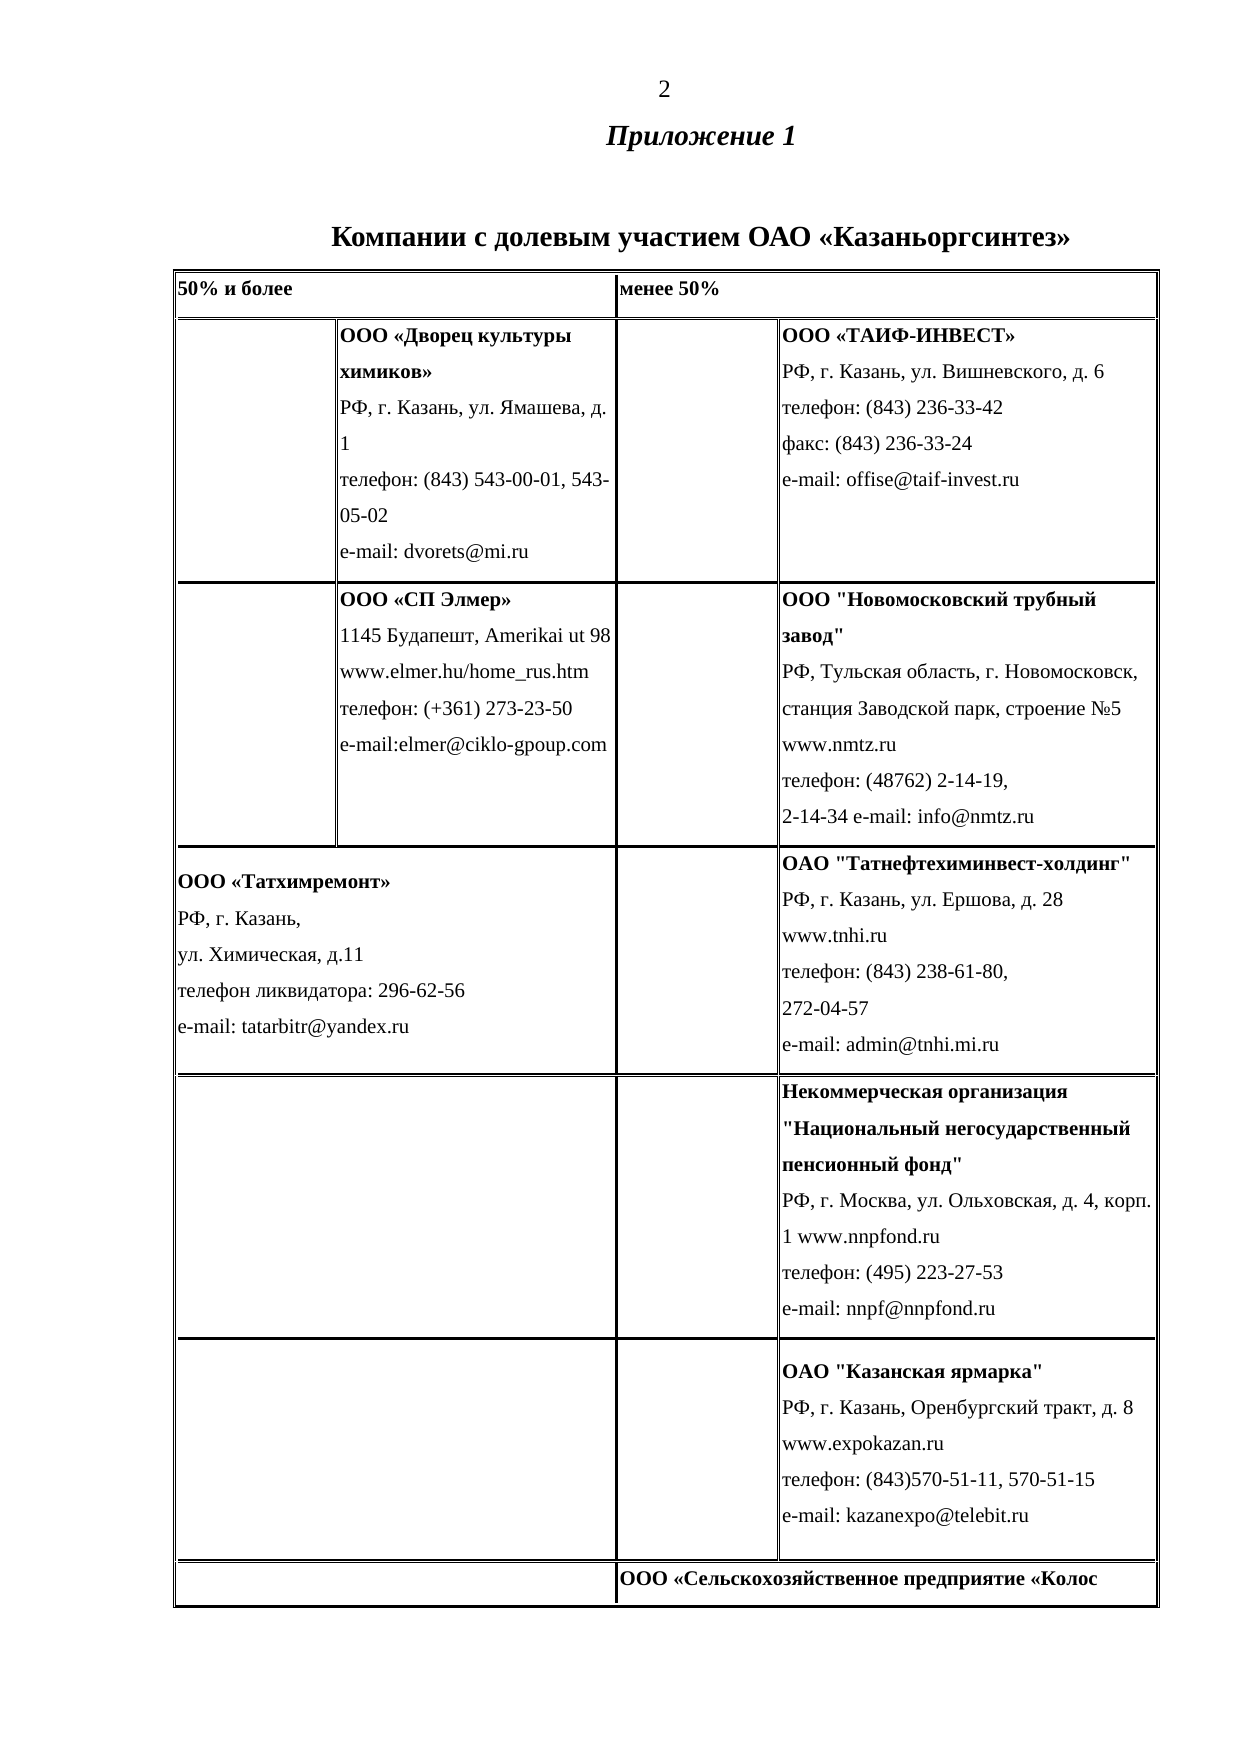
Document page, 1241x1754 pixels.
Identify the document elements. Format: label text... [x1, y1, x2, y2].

subtitle Компании с долевым участием ОАО «Казаньоргсинтез» [177, 219, 1152, 252]
table_cell [618, 1340, 777, 1559]
table_cell ОАО "Татнефтехиминвест-холдинг" РФ, г. Казань, ул. Ершова, д. 28 www.tnhi.ru телефон: (843) 238-61-80, 272-04-57 e-mail: admin@tnhi.mi.ru [780, 845, 1156, 1073]
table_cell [616, 1559, 1157, 1605]
table_cell [618, 320, 777, 581]
table_cell [176, 1337, 615, 1559]
table_cell [176, 581, 335, 845]
table_cell ООО «Дворец культуры химиков» РФ, г. Казань, ул. Ямашева, д. 1 телефон: (843) 543-00-01, 543-05-02 e-mail: dvorets@mi.ru [338, 320, 615, 581]
table_cell [174, 317, 336, 581]
table_cell [176, 1073, 615, 1337]
table_cell ООО «ТАИФ-ИНВЕСТ» РФ, г. Казань, ул. Вишневского, д. 6 телефон: (843) 236-33-42 факс: (843) 236-33-24 e-mail: offise@taif-invest.ru [779, 317, 1158, 581]
table_header 50% и более [176, 273, 616, 317]
table_cell ООО «СП Элмер» 1145 Будапешт, Amerikai ut 98 www.elmer.hu/home_rus.htm телефон: (+361) 273-23-50 e-mail:elmer@ciklo-gpoup.com [338, 584, 615, 845]
table_cell ООО «Татхимремонт» РФ, г. Казань, ул. Химическая, д.11 телефон ликвидатора: 296-62-56 e-mail: tatarbitr@yandex.ru [176, 845, 615, 1073]
text Приложение 1 [177, 118, 1152, 152]
table_cell ОАО "Казанская ярмарка" РФ, г. Казань, Оренбургский тракт, д. 8 www.expokazan.ru телефон: (843)570-51-11, 570-51-15 e-mail: kazanexpo@telebit.ru [780, 1337, 1156, 1559]
table_header менее 50% [616, 273, 1156, 317]
table_cell [176, 1559, 616, 1605]
table_cell [618, 1077, 777, 1337]
table_cell ООО "Новомосковский трубный завод" РФ, Тульская область, г. Новомосковск, станция Заводской парк, строение №5 www.nmtz.ru телефон: (48762) 2-14-19, 2-14-34 e-mail: info@nmtz.ru [780, 581, 1156, 845]
table_cell Некоммерческая организация "Национальный негосударственный пенсионный фонд" РФ, г. Москва, ул. Ольховская, д. 4, корп. 1 www.nnpfond.ru телефон: (495) 223-27-53 e-mail: nnpf@nnpfond.ru [780, 1073, 1157, 1337]
table_cell [618, 848, 777, 1073]
table_cell [618, 584, 777, 845]
